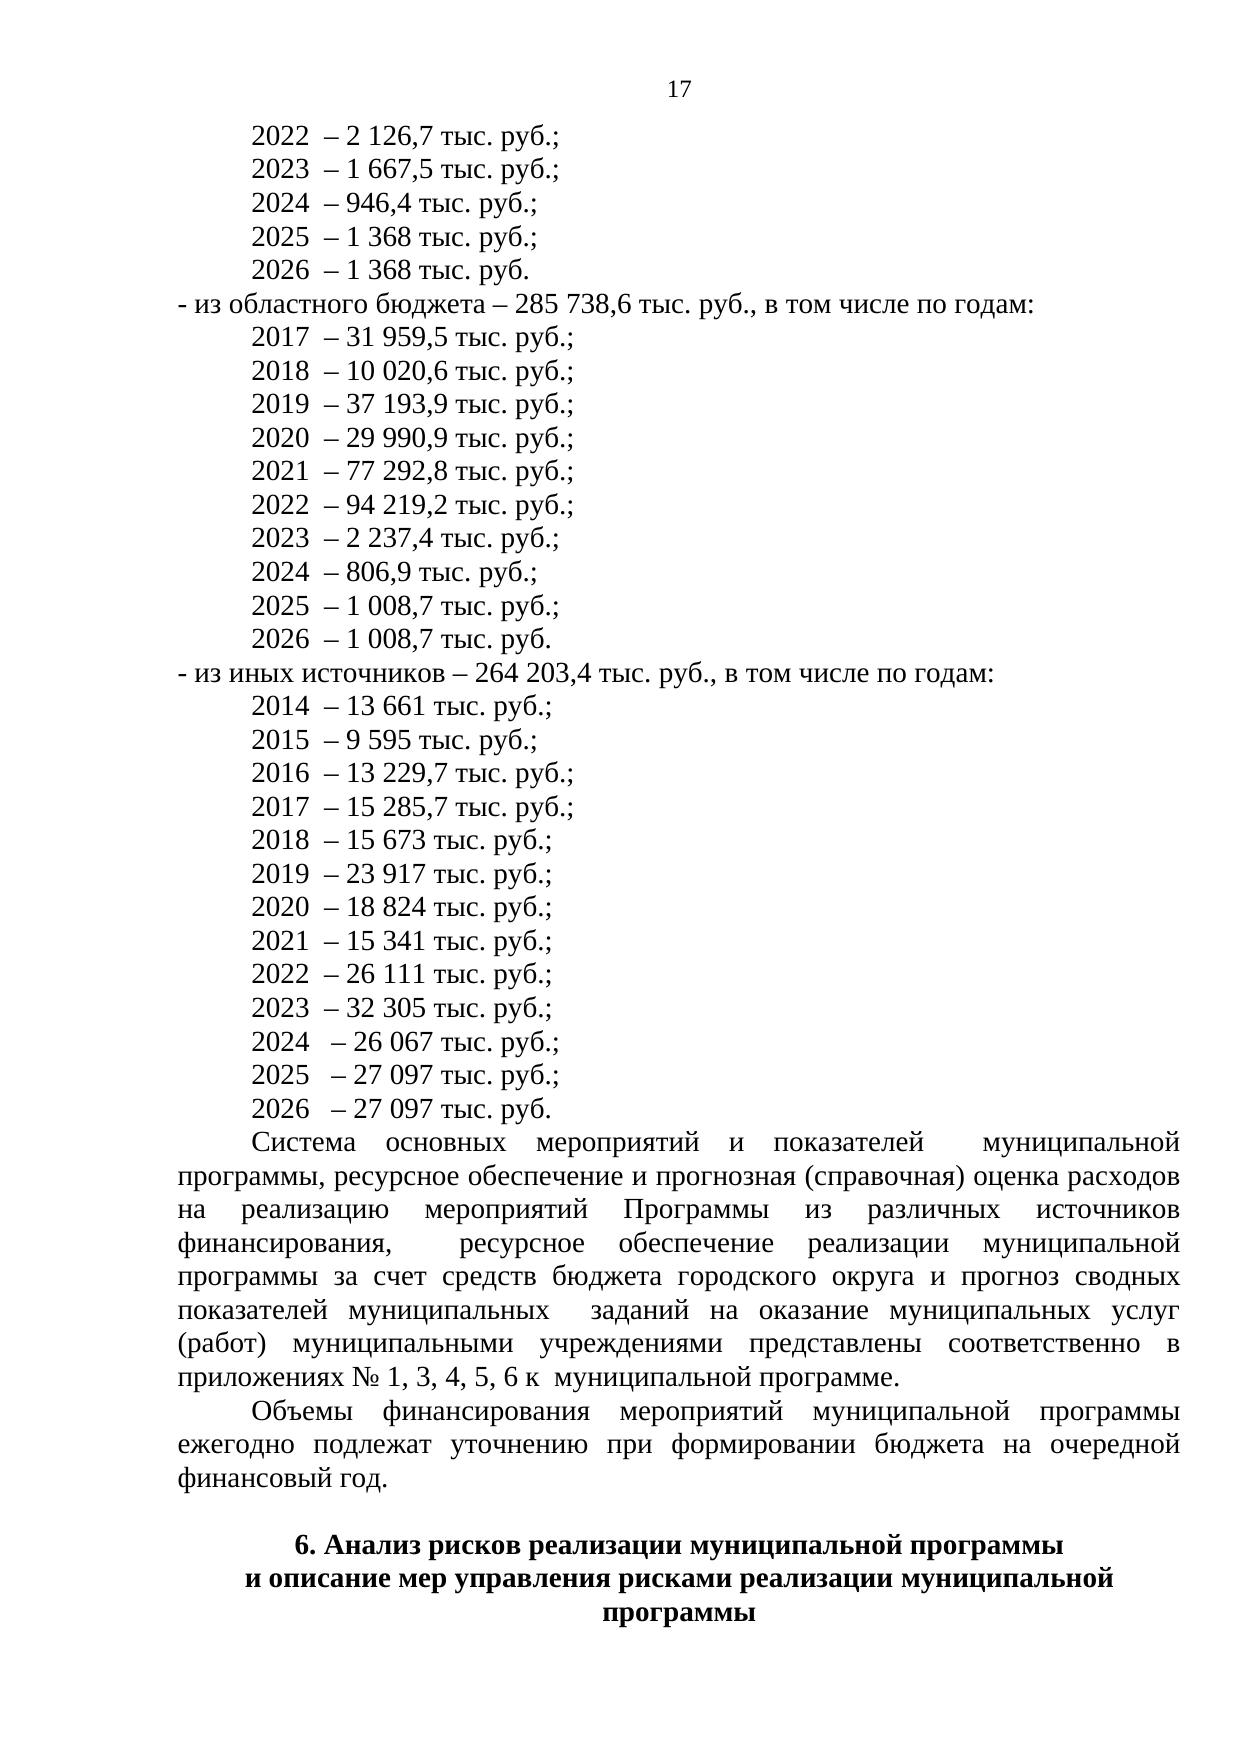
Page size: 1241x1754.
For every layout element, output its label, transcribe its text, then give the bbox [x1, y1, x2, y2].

text 2015 – 9 595 тыс. руб.; [177, 722, 1181, 755]
text 2026 – 27 097 тыс. руб. [177, 1091, 1181, 1124]
text 2023 – 32 305 тыс. руб.; [177, 990, 1181, 1024]
text 2021 – 77 292,8 тыс. руб.; [177, 453, 1181, 487]
text 2014 – 13 661 тыс. руб.; [177, 688, 1181, 722]
text 2024 – 946,4 тыс. руб.; [177, 185, 1181, 219]
text - из иных источников – 264 203,4 тыс. руб., в том числе по годам: [177, 655, 1181, 688]
text - из областного бюджета – 285 738,6 тыс. руб., в том числе по годам: [177, 286, 1181, 319]
text 2025 – 1 368 тыс. руб.; [177, 219, 1181, 252]
text 2021 – 15 341 тыс. руб.; [177, 923, 1181, 957]
text 2019 – 37 193,9 тыс. руб.; [177, 386, 1181, 420]
text 2017 – 15 285,7 тыс. руб.; [177, 789, 1181, 822]
text 2016 – 13 229,7 тыс. руб.; [177, 755, 1181, 789]
text 2022 – 2 126,7 тыс. руб.; [177, 118, 1181, 152]
text 2020 – 18 824 тыс. руб.; [177, 889, 1181, 923]
text 2020 – 29 990,9 тыс. руб.; [177, 420, 1181, 453]
text 2018 – 15 673 тыс. руб.; [177, 822, 1181, 856]
text 2019 – 23 917 тыс. руб.; [177, 856, 1181, 889]
text 2018 – 10 020,6 тыс. руб.; [177, 353, 1181, 386]
text Система основных мероприятий и показателей муниципальной программы, ресурсное обеспечение и прогнозная (справочная) оценка расходов на реализацию мероприятий Программы из различных источников финансирования, ресурсное обеспечение реализации муниципальной программы за счет средств бюджета городского округа и прогноз сводных показателей муниципальных заданий на оказание муниципальных услуг (работ) муниципальными учреждениями представлены соответственно в приложениях № 1, 3, 4, 5, 6 к муниципальной программе. [177, 1124, 1181, 1393]
text 2025 – 27 097 тыс. руб.; [177, 1057, 1181, 1091]
text 2017 – 31 959,5 тыс. руб.; [177, 319, 1181, 353]
text 2023 – 2 237,4 тыс. руб.; [177, 521, 1181, 554]
text и описание мер управления рисками реализации муниципальной программы [177, 1560, 1181, 1627]
text 2024 – 26 067 тыс. руб.; [177, 1024, 1181, 1057]
text 6. Анализ рисков реализации муниципальной программы [177, 1527, 1181, 1560]
text 2025 – 1 008,7 тыс. руб.; [177, 588, 1181, 621]
text 2024 – 806,9 тыс. руб.; [177, 554, 1181, 588]
text 2026 – 1 008,7 тыс. руб. [177, 621, 1181, 655]
text 2022 – 94 219,2 тыс. руб.; [177, 487, 1181, 521]
text 2026 – 1 368 тыс. руб. [177, 252, 1181, 286]
text Объемы финансирования мероприятий муниципальной программы ежегодно подлежат уточнению при формировании бюджета на очередной финансовый год. [177, 1393, 1181, 1493]
text 2022 – 26 111 тыс. руб.; [177, 957, 1181, 990]
text 2023 – 1 667,5 тыс. руб.; [177, 152, 1181, 185]
